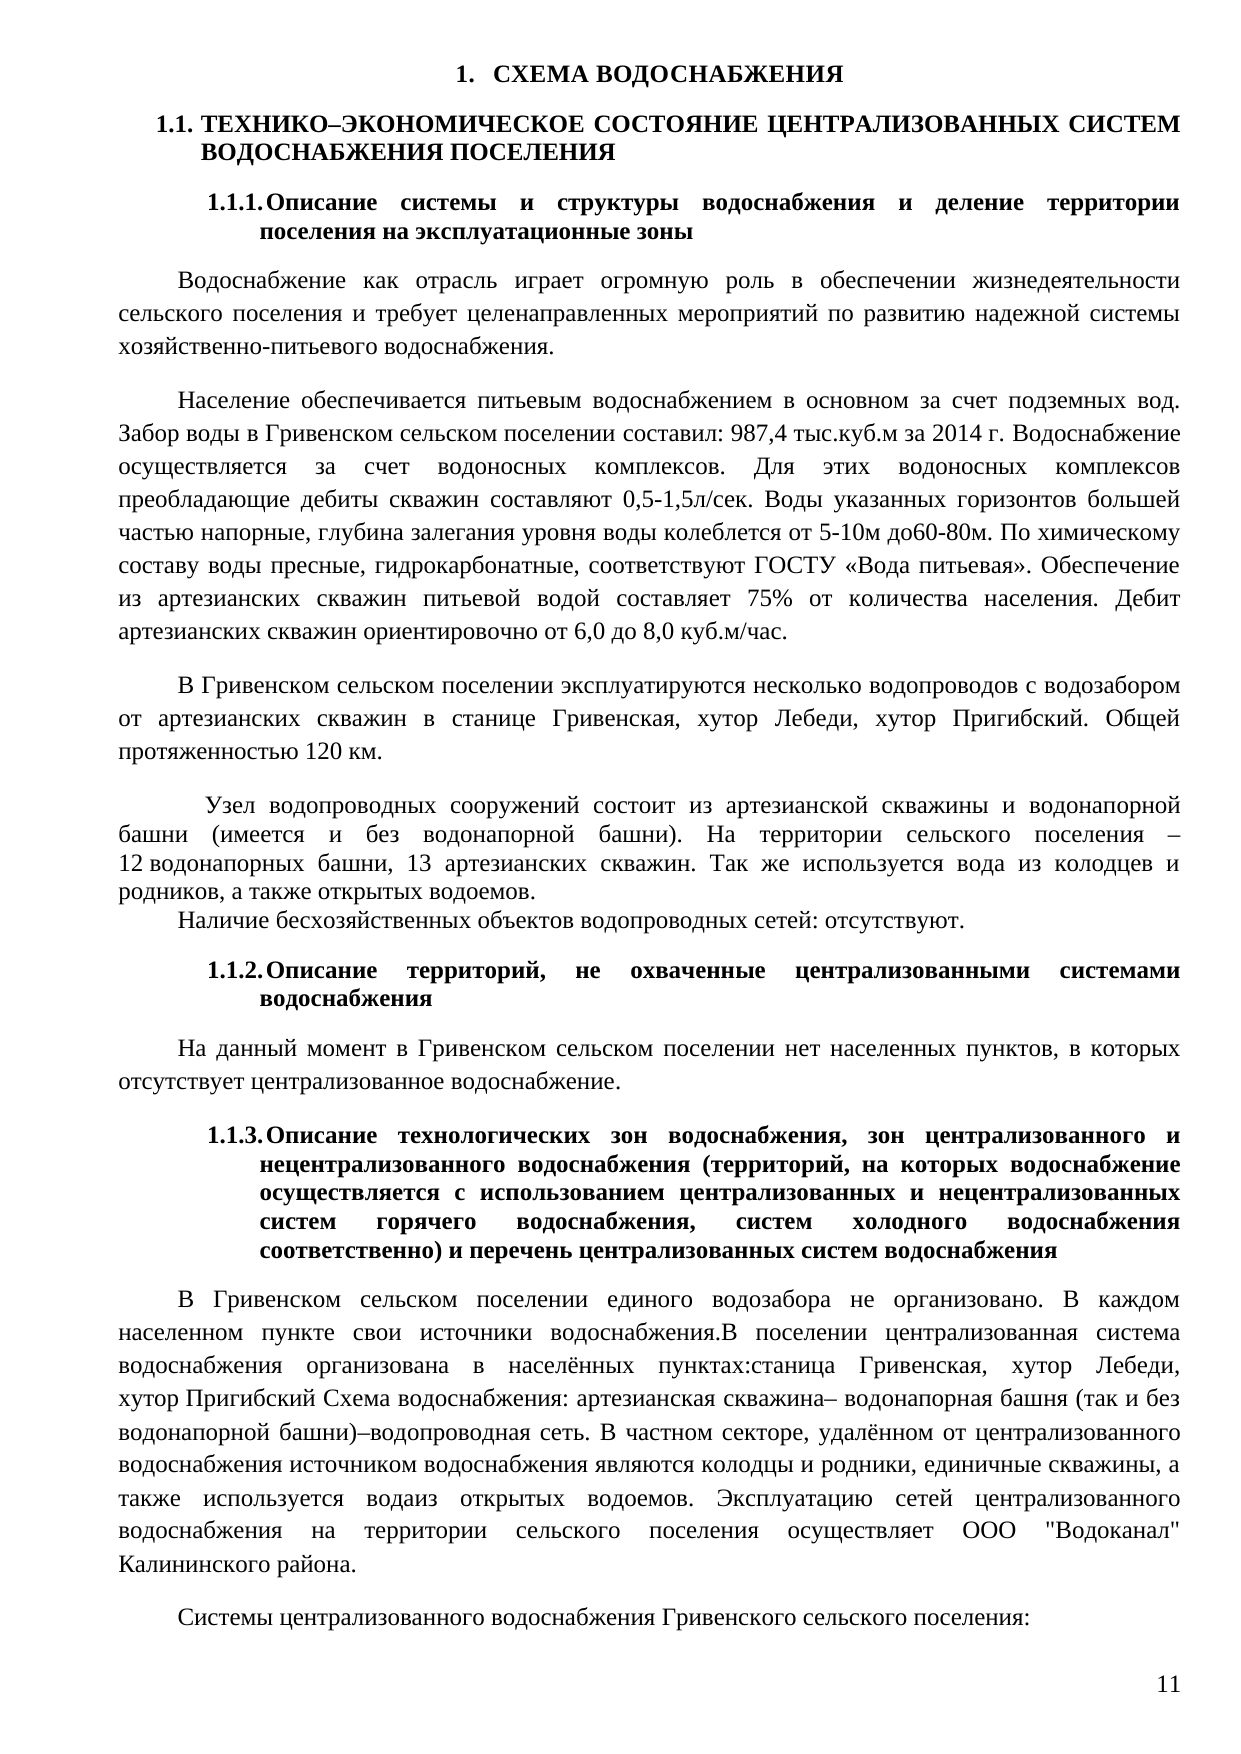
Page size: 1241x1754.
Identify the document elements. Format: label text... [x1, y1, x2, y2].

subtitle Описание системы и структуры водоснабжения и деление территории поселения на эксплуатационные зоны [207, 187, 1181, 244]
text В Гривенском сельском поселении эксплуатируются несколько водопроводов с водозабором от артезианских скважин в станице Гривенская, хутор Лебеди, хутор Пригибский. Общей протяженностью 120 км. [118, 670, 1181, 765]
text Население обеспечивается питьевым водоснабжением в основном за счет подземных вод. Забор воды в Гривенском сельском поселении составил: 987,4 тыс.куб.м за 2014 г. Водоснабжение осуществляется за счет водоносных комплексов. Для этих водоносных комплексов преобладающие дебиты скважин составляют 0,5-1,5л/сек. Воды указанных горизонтов большей частью напорные, глубина залегания уровня воды колеблется от 5-10м до60-80м. По химическому составу воды пресные, гидрокарбонатные, соответствуют ГОСТУ «Вода питьевая». Обеспечение из артезианских скважин питьевой водой составляет 75% от количества населения. Дебит артезианских скважин ориентировочно от 6,0 до 8,0 куб.м/час. [118, 385, 1181, 645]
subtitle ТЕХНИКО–ЭКОНОМИЧЕСКОЕ СОСТОЯНИЕ ЦЕНТРАЛИЗОВАННЫХ СИСТЕМ ВОДОСНАБЖЕНИЯ ПОСЕЛЕНИЯ [156, 109, 1181, 166]
text На данный момент в Гривенском сельском поселении нет населенных пунктов, в которых отсутствует централизованное водоснабжение. [118, 1033, 1181, 1095]
text Водоснабжение как отрасль играет огромную роль в обеспечении жизнедеятельности сельского поселения и требует целенаправленных мероприятий по развитию надежной системы хозяйственно-питьевого водоснабжения. [118, 265, 1181, 360]
text Системы централизованного водоснабжения Гривенского сельского поселения: [118, 1602, 1181, 1631]
subtitle Описание технологических зон водоснабжения, зон централизованного и нецентрализованного водоснабжения (территорий, на которых водоснабжение осуществляется с использованием централизованных и нецентрализованных систем горячего водоснабжения, систем холодного водоснабжения соответственно) и перечень централизованных систем водоснабжения [207, 1120, 1181, 1264]
text Наличие бесхозяйственных объектов водопроводных сетей: отсутствуют. [118, 905, 1181, 934]
text В Гривенском сельском поселении единого водозабора не организовано. В каждом населенном пункте свои источники водоснабжения.В поселении централизованная система водоснабжения организована в населённых пунктах:станица Гривенская, хутор Лебеди, хутор Пригибский Схема водоснабжения: артезианская скважина– водонапорная башня (так и без водонапорной башни)–водопроводная сеть. В частном секторе, удалённом от централизованного водоснабжения источником водоснабжения являются колодцы и родники, единичные скважины, а также используется водаиз открытых водоемов. Эксплуатацию сетей централизованного водоснабжения на территории сельского поселения осуществляет ООО "Водоканал" Калининского района. [118, 1284, 1181, 1577]
text Узел водопроводных сооружений состоит из артезианской скважины и водонапорной башни (имеется и без водонапорной башни). На территории сельского поселения – 12 водонапорных башни, 13 артезианских скважин. Так же используется вода из колодцев и родников, а также открытых водоемов. [118, 790, 1181, 905]
subtitle Описание территорий, не охваченные централизованными системами водоснабжения [207, 955, 1181, 1012]
title СХЕМА ВОДОСНАБЖЕНИЯ [118, 59, 1181, 88]
